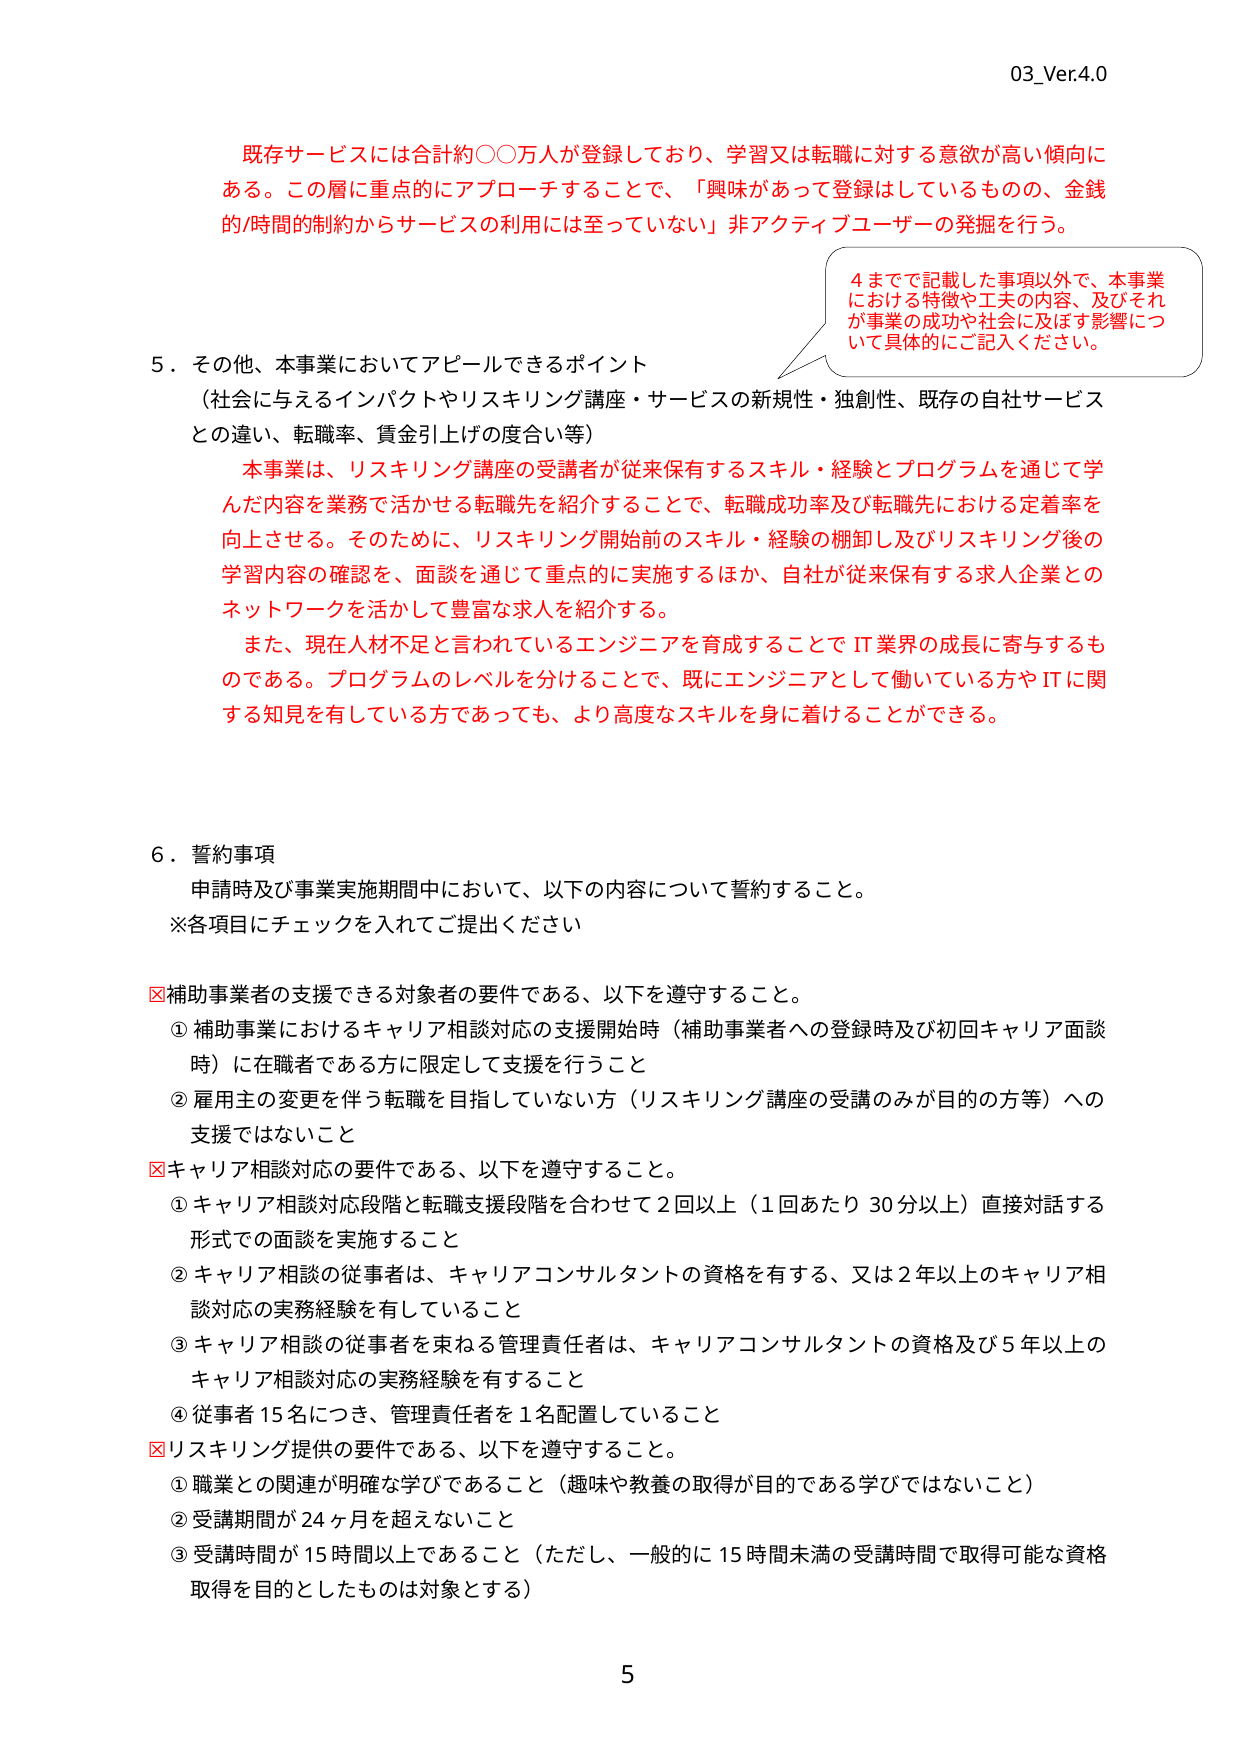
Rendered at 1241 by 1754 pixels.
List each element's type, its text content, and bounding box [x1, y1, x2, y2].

text リスキリング提供の要件である、以下を遵守すること。 [148, 1431, 1107, 1466]
text ③受講時間が15時間以上であること（ただし、一般的に15時間未満の受講時間で取得可能な資格取得を目的としたものは対象とする） [169, 1536, 1107, 1606]
text 本事業は、リスキリング講座の受講者が従来保有するスキル・経験とプログラムを通じて学んだ内容を業務で活かせる転職先を紹介することで、転職成功率及び転職先における定着率を向上させる。そのために、リスキリング開始前のスキル・経験の棚卸し及びリスキリング後の学習内容の確認を、面談を通じて重点的に実施するほか、自社が従来保有する求人企業とのネットワークを活かして豊富な求人を紹介する。 また、現在人材不足と言われているエンジニアを育成することでIT業界の成長に寄与するものである。プログラムのレベルを分けることで、既にエンジニアとして働いている方やITに関する知見を有している方であっても、より高度なスキルを身に着けることができる。 [221, 451, 1107, 731]
list 既存サービスには合計約○○万人が登録しており、学習又は転職に対する意欲が高い傾向にある。この層に重点的にアプローチすることで、「興味があって登録はしているものの、金銭的/時間的制約からサービスの利用には至っていない」非アクティブユーザーの発掘を行う。 [222, 136, 1107, 241]
text ①職業との関連が明確な学びであること（趣味や教養の取得が目的である学びではないこと） [169, 1466, 1107, 1501]
text ①キャリア相談対応段階と転職支援段階を合わせて２回以上（１回あたり30分以上）直接対話する形式での面談を実施すること [169, 1186, 1107, 1256]
text ③キャリア相談の従事者を束ねる管理責任者は、キャリアコンサルタントの資格及び５年以上のキャリア相談対応の実務経験を有すること [169, 1326, 1107, 1396]
text ①補助事業におけるキャリア相談対応の支援開始時（補助事業者への登録時及び初回キャリア面談時）に在職者である方に限定して支援を行うこと [169, 1011, 1107, 1081]
text ④従事者15名につき、管理責任者を１名配置していること [169, 1396, 1107, 1431]
text ②雇用主の変更を伴う転職を目指していない方（リスキリング講座の受講のみが目的の方等）への支援ではないこと [169, 1081, 1107, 1151]
text ②キャリア相談の従事者は、キャリアコンサルタントの資格を有する、又は２年以上のキャリア相談対応の実務経験を有していること [169, 1256, 1107, 1326]
list 誓約事項 [148, 836, 1107, 871]
text 申請時及び事業実施期間中において、以下の内容について誓約すること。 ※各項目にチェックを入れてご提出ください [169, 871, 1107, 941]
text キャリア相談対応の要件である、以下を遵守すること。 [148, 1151, 1107, 1186]
list その他、本事業においてアピールできるポイント （社会に与えるインパクトやリスキリング講座・サービスの新規性・独創性、既存の自社サービスとの違い、転職率、賃金引上げの度合い等） [148, 346, 1107, 451]
text 補助事業者の支援できる対象者の要件である、以下を遵守すること。 [148, 976, 1107, 1011]
text ②受講期間が24ヶ月を超えないこと [169, 1501, 1107, 1536]
